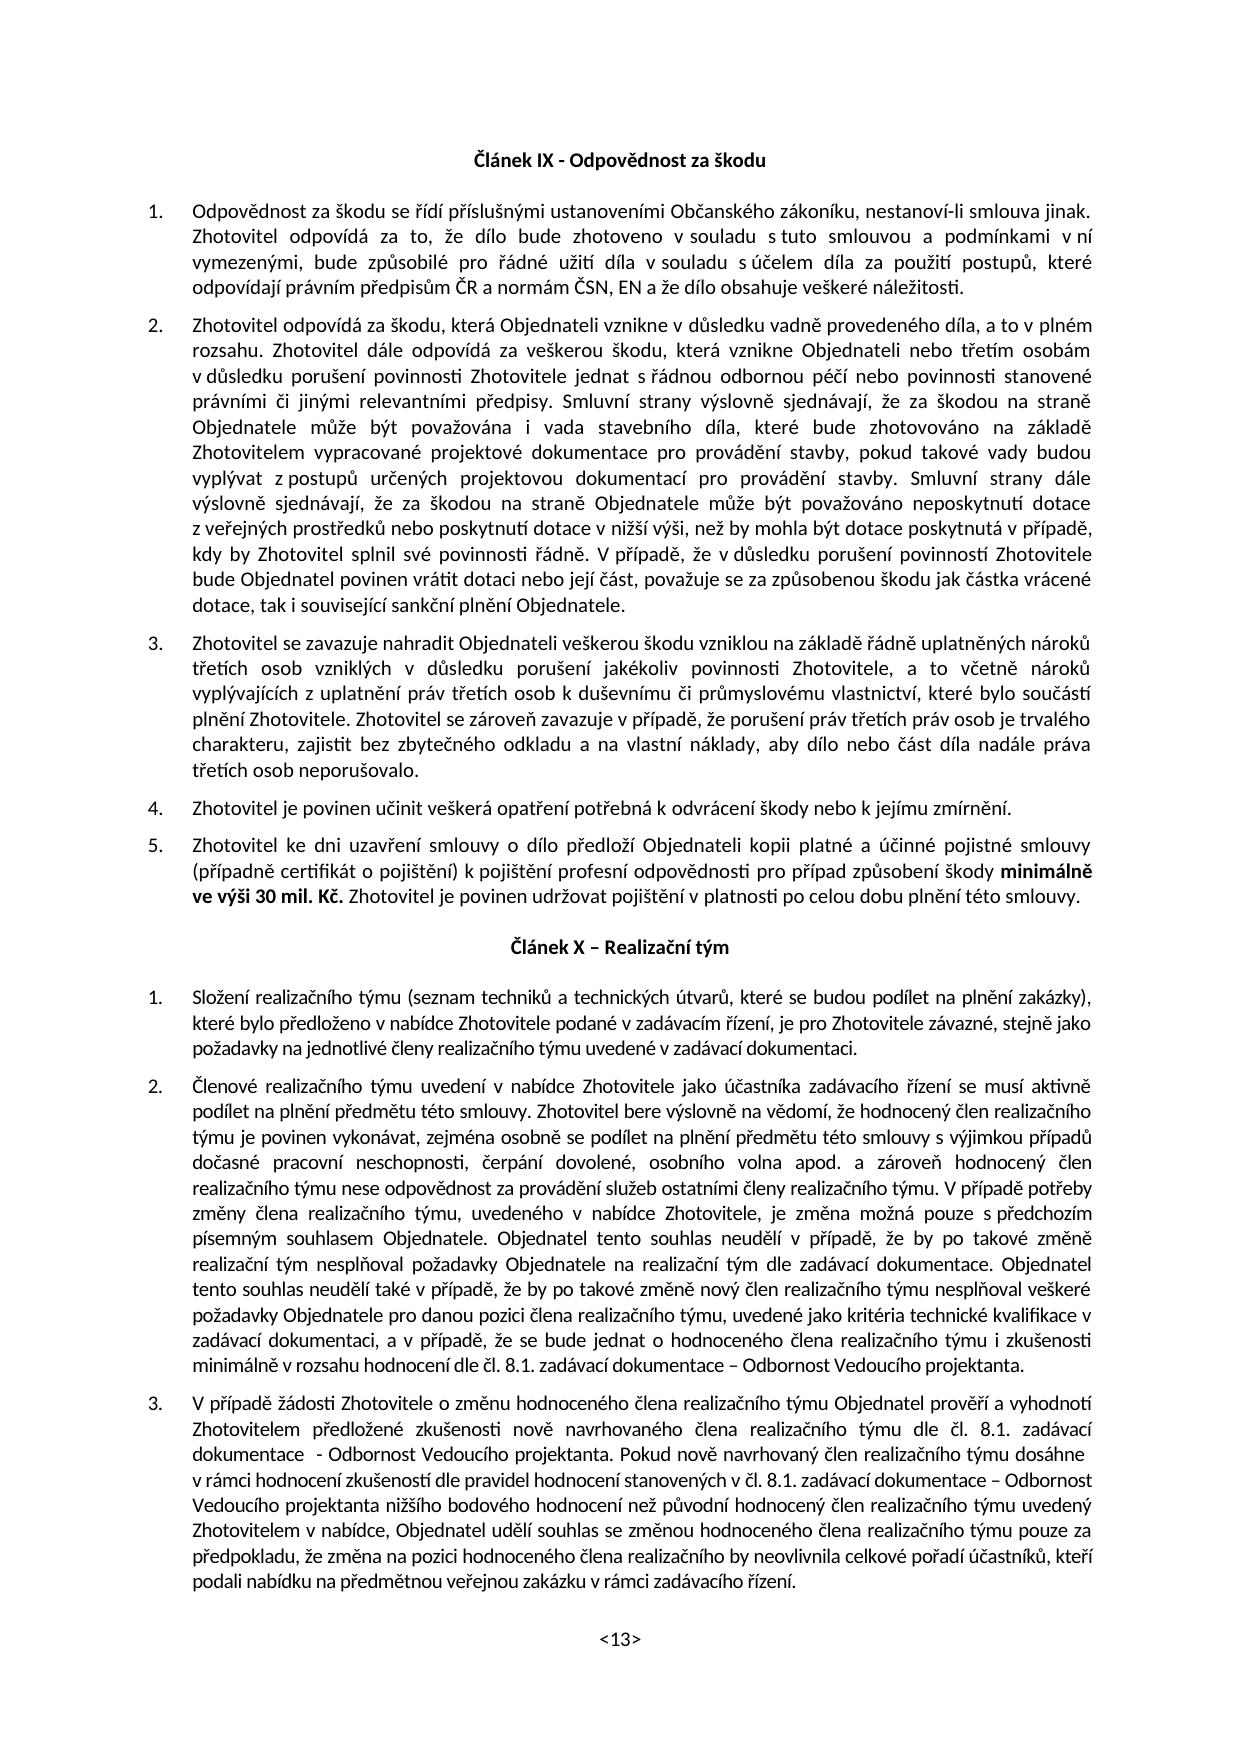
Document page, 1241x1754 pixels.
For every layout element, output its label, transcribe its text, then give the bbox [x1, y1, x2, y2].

list Členové realizačního týmu uvedení v nabídce Zhotovitele jako účastníka zadávacího řízení se musí aktivně podílet na plnění předmětu této smlouvy. Zhotovitel bere výslovně na vědomí, že hodnocený člen realizačního týmu je povinen vykonávat, zejména osobně se podílet na plnění předmětu této smlouvy s výjimkou případů dočasné pracovní neschopnosti, čerpání dovolené, osobního volna apod. a zároveň hodnocený člen realizačního týmu nese odpovědnost za provádění služeb ostatními členy realizačního týmu. V případě potřeby změny člena realizačního týmu, uvedeného v nabídce Zhotovitele, je změna možná pouze s předchozím písemným souhlasem Objednatele. Objednatel tento souhlas neudělí v případě, že by po takové změně realizační tým nesplňoval požadavky Objednatele na realizační tým dle zadávací dokumentace. Objednatel tento souhlas neudělí také v případě, že by po takové změně nový člen realizačního týmu nesplňoval veškeré požadavky Objednatele pro danou pozici člena realizačního týmu, uvedené jako kritéria technické kvalifikace v zadávací dokumentaci, a v případě, že se bude jednat o hodnoceného člena realizačního týmu i zkušenosti minimálně v rozsahu hodnocení dle čl. 8.1. zadávací dokumentace – Odbornost Vedoucího projektanta. [148, 1073, 1092, 1378]
list Zhotovitel ke dni uzavření smlouvy o dílo předloží Objednateli kopii platné a účinné pojistné smlouvy (případně certifikát o pojištění) k pojištění profesní odpovědnosti pro případ způsobení škody minimálně ve výši 30 mil. Kč. Zhotovitel je povinen udržovat pojištění v platnosti po celou dobu plnění této smlouvy. [148, 833, 1092, 909]
list Zhotovitel odpovídá za škodu, která Objednateli vznikne v důsledku vadně provedeného díla, a to v plném rozsahu. Zhotovitel dále odpovídá za veškerou škodu, která vznikne Objednateli nebo třetím osobám v důsledku porušení povinnosti Zhotovitele jednat s řádnou odbornou péčí nebo povinnosti stanovené právními či jinými relevantními předpisy. Smluvní strany výslovně sjednávají, že za škodou na straně Objednatele může být považována i vada stavebního díla, které bude zhotovováno na základě Zhotovitelem vypracované projektové dokumentace pro provádění stavby, pokud takové vady budou vyplývat z postupů určených projektovou dokumentací pro provádění stavby. Smluvní strany dále výslovně sjednávají, že za škodou na straně Objednatele může být považováno neposkytnutí dotace z veřejných prostředků nebo poskytnutí dotace v nižší výši, než by mohla být dotace poskytnutá v případě, kdy by Zhotovitel splnil své povinnosti řádně. V případě, že v důsledku porušení povinností Zhotovitele bude Objednatel povinen vrátit dotaci nebo její část, považuje se za způsobenou škodu jak částka vrácené dotace, tak i související sankční plnění Objednatele. [148, 312, 1092, 617]
text Článek X – Realizační tým [148, 934, 1092, 959]
list Zhotovitel se zavazuje nahradit Objednateli veškerou škodu vzniklou na základě řádně uplatněných nároků třetích osob vzniklých v důsledku porušení jakékoliv povinnosti Zhotovitele, a to včetně nároků vyplývajících z uplatnění práv třetích osob k duševnímu či průmyslovému vlastnictví, které bylo součástí plnění Zhotovitele. Zhotovitel se zároveň zavazuje v případě, že porušení práv třetích práv osob je trvalého charakteru, zajistit bez zbytečného odkladu a na vlastní náklady, aby dílo nebo část díla nadále práva třetích osob neporušovalo. [148, 630, 1092, 782]
text Článek IX - Odpovědnost za škodu [148, 148, 1092, 173]
list Složení realizačního týmu (seznam techniků a technických útvarů, které se budou podílet na plnění zakázky), které bylo předloženo v nabídce Zhotovitele podané v zadávacím řízení, je pro Zhotovitele závazné, stejně jako požadavky na jednotlivé členy realizačního týmu uvedené v zadávací dokumentaci. [148, 984, 1092, 1061]
list Odpovědnost za škodu se řídí příslušnými ustanoveními Občanského zákoníku, nestanoví-li smlouva jinak. Zhotovitel odpovídá za to, že dílo bude zhotoveno v souladu s tuto smlouvou a podmínkami v ní vymezenými, bude způsobilé pro řádné užití díla v souladu s účelem díla za použití postupů, které odpovídají právním předpisům ČR a normám ČSN, EN a že dílo obsahuje veškeré náležitosti. [148, 198, 1092, 300]
list V případě žádosti Zhotovitele o změnu hodnoceného člena realizačního týmu Objednatel prověří a vyhodnotí Zhotovitelem předložené zkušenosti nově navrhovaného člena realizačního týmu dle čl. 8.1. zadávací dokumentace - Odbornost Vedoucího projektanta. Pokud nově navrhovaný člen realizačního týmu dosáhne v rámci hodnocení zkušeností dle pravidel hodnocení stanovených v čl. 8.1. zadávací dokumentace – Odbornost Vedoucího projektanta nižšího bodového hodnocení než původní hodnocený člen realizačního týmu uvedený Zhotovitelem v nabídce, Objednatel udělí souhlas se změnou hodnoceného člena realizačního týmu pouze za předpokladu, že změna na pozici hodnoceného člena realizačního by neovlivnila celkové pořadí účastníků, kteří podali nabídku na předmětnou veřejnou zakázku v rámci zadávacího řízení. [148, 1391, 1092, 1594]
list Zhotovitel je povinen učinit veškerá opatření potřebná k odvrácení škody nebo k jejímu zmírnění. [148, 795, 1092, 820]
